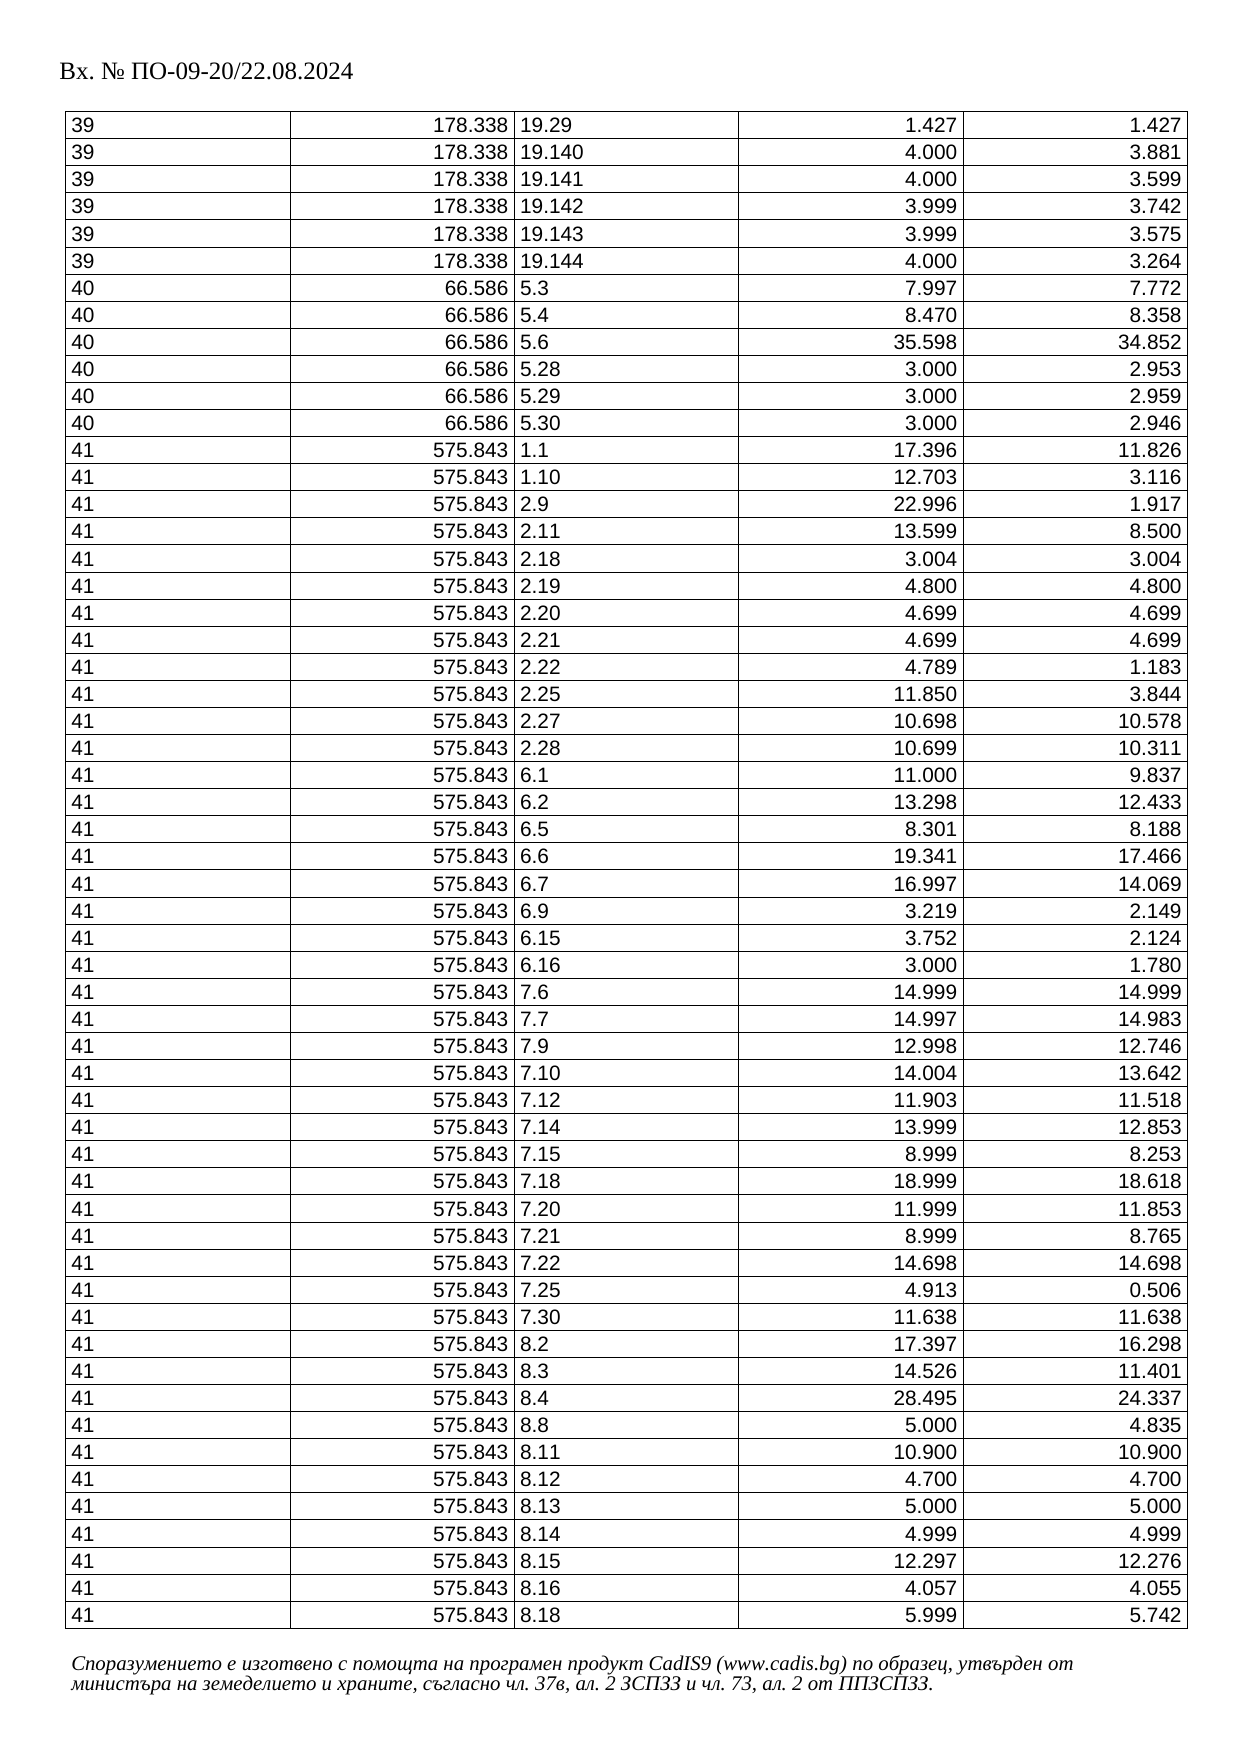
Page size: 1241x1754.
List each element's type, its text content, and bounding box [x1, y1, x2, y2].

table_cell 17.397 [739, 1331, 963, 1357]
table_cell 575.843 [291, 1006, 514, 1032]
table_cell 41 [66, 1195, 290, 1221]
table_cell 8.12 [515, 1466, 738, 1492]
table_cell 11.850 [739, 681, 963, 707]
table_cell 13.298 [739, 789, 963, 815]
table_cell 40 [66, 356, 290, 382]
table_cell 7.18 [515, 1168, 738, 1194]
table_cell 575.843 [291, 1168, 514, 1194]
table_cell 10.900 [964, 1439, 1187, 1465]
table_cell 11.401 [964, 1358, 1187, 1384]
table_cell 575.843 [291, 735, 514, 761]
table_cell 6.5 [515, 816, 738, 842]
table_cell 5.742 [964, 1602, 1187, 1628]
table_cell 41 [66, 898, 290, 923]
table_cell 18.999 [739, 1168, 963, 1194]
table_cell 3.264 [964, 248, 1187, 273]
table_cell 14.004 [739, 1060, 963, 1086]
table_cell 6.1 [515, 762, 738, 788]
table_cell 8.2 [515, 1331, 738, 1357]
table_cell 41 [66, 573, 290, 598]
table_cell 3.000 [739, 952, 963, 978]
table_cell 41 [66, 816, 290, 842]
table_cell 40 [66, 410, 290, 436]
table_cell 575.843 [291, 573, 514, 598]
table_cell 575.843 [291, 816, 514, 842]
table_cell 41 [66, 437, 290, 463]
table_cell 7.10 [515, 1060, 738, 1086]
table_cell 39 [66, 166, 290, 192]
table_cell 575.843 [291, 1060, 514, 1086]
table_cell 41 [66, 627, 290, 653]
table_cell 3.999 [739, 193, 963, 219]
table_cell 575.843 [291, 1520, 514, 1546]
table_cell 39 [66, 248, 290, 273]
table_cell 178.338 [291, 220, 514, 246]
table_cell 41 [66, 1493, 290, 1519]
table_cell 10.900 [739, 1439, 963, 1465]
table_cell 8.8 [515, 1412, 738, 1438]
table_cell 4.699 [964, 627, 1187, 653]
table_cell 4.000 [739, 166, 963, 192]
table_cell 0.506 [964, 1277, 1187, 1303]
table_cell 8.3 [515, 1358, 738, 1384]
table_cell 3.752 [739, 925, 963, 951]
table_cell 1.10 [515, 464, 738, 490]
table_cell 575.843 [291, 952, 514, 978]
table_cell 41 [66, 1006, 290, 1032]
table_cell 2.11 [515, 518, 738, 544]
table_cell 41 [66, 1060, 290, 1086]
table_cell 41 [66, 654, 290, 680]
table_cell 12.746 [964, 1033, 1187, 1059]
table_cell 41 [66, 1114, 290, 1140]
table_cell 10.578 [964, 708, 1187, 734]
table_cell 14.997 [739, 1006, 963, 1032]
table_cell 10.699 [739, 735, 963, 761]
table_cell 2.946 [964, 410, 1187, 436]
table_cell 8.470 [739, 302, 963, 328]
table_cell 7.6 [515, 979, 738, 1005]
table_cell 2.18 [515, 545, 738, 571]
table_cell 41 [66, 843, 290, 869]
table_cell 19.341 [739, 843, 963, 869]
table_cell 39 [66, 193, 290, 219]
table_cell 575.843 [291, 1412, 514, 1438]
table_cell 575.843 [291, 1493, 514, 1519]
table_cell 575.843 [291, 925, 514, 951]
table_cell 14.698 [739, 1250, 963, 1276]
table_cell 1.427 [739, 112, 963, 138]
table_cell 41 [66, 979, 290, 1005]
table_cell 4.789 [739, 654, 963, 680]
table_cell 40 [66, 329, 290, 355]
table_cell 66.586 [291, 329, 514, 355]
table_cell 66.586 [291, 356, 514, 382]
table_cell 41 [66, 762, 290, 788]
table_cell 3.881 [964, 139, 1187, 165]
table_cell 7.25 [515, 1277, 738, 1303]
table_cell 4.000 [739, 139, 963, 165]
table_cell 41 [66, 464, 290, 490]
table_cell 5.28 [515, 356, 738, 382]
table_cell 575.843 [291, 762, 514, 788]
table_cell 41 [66, 1602, 290, 1628]
table_cell 66.586 [291, 383, 514, 409]
table_cell 14.999 [739, 979, 963, 1005]
table_cell 2.28 [515, 735, 738, 761]
table_cell 4.800 [964, 573, 1187, 598]
table_cell 3.844 [964, 681, 1187, 707]
table_cell 41 [66, 1168, 290, 1194]
table_cell 14.999 [964, 979, 1187, 1005]
table_cell 7.12 [515, 1087, 738, 1113]
table_cell 41 [66, 1466, 290, 1492]
table_cell 575.843 [291, 1195, 514, 1221]
table_cell 3.116 [964, 464, 1187, 490]
table_cell 41 [66, 735, 290, 761]
table_cell 5.000 [964, 1493, 1187, 1519]
table_cell 5.29 [515, 383, 738, 409]
table_cell 3.575 [964, 220, 1187, 246]
table_cell 40 [66, 302, 290, 328]
table_cell 4.000 [739, 248, 963, 273]
table_cell 14.698 [964, 1250, 1187, 1276]
table_cell 2.22 [515, 654, 738, 680]
table_cell 16.298 [964, 1331, 1187, 1357]
table_cell 575.843 [291, 1141, 514, 1167]
table_cell 12.853 [964, 1114, 1187, 1140]
table_cell 41 [66, 952, 290, 978]
table_cell 41 [66, 491, 290, 517]
table_cell 8.18 [515, 1602, 738, 1628]
table_cell 22.996 [739, 491, 963, 517]
table_cell 3.219 [739, 898, 963, 923]
table_cell 41 [66, 1141, 290, 1167]
table_cell 41 [66, 1033, 290, 1059]
table_cell 4.835 [964, 1412, 1187, 1438]
table_cell 66.586 [291, 302, 514, 328]
table_cell 6.6 [515, 843, 738, 869]
table_cell 4.699 [739, 627, 963, 653]
table_cell 8.253 [964, 1141, 1187, 1167]
table_cell 41 [66, 1575, 290, 1601]
table_cell 10.698 [739, 708, 963, 734]
table_cell 2.19 [515, 573, 738, 598]
table_cell 41 [66, 1358, 290, 1384]
table_cell 14.069 [964, 870, 1187, 896]
table_cell 18.618 [964, 1168, 1187, 1194]
table_cell 575.843 [291, 1602, 514, 1628]
table_cell 8.358 [964, 302, 1187, 328]
table_cell 7.772 [964, 275, 1187, 301]
table_cell 8.15 [515, 1548, 738, 1573]
table_cell 6.16 [515, 952, 738, 978]
table_cell 7.22 [515, 1250, 738, 1276]
table_cell 1.917 [964, 491, 1187, 517]
table_cell 8.999 [739, 1223, 963, 1248]
table_cell 19.144 [515, 248, 738, 273]
table_cell 4.700 [964, 1466, 1187, 1492]
table_cell 41 [66, 545, 290, 571]
table_cell 39 [66, 112, 290, 138]
table_cell 8.301 [739, 816, 963, 842]
table_cell 19.140 [515, 139, 738, 165]
table_cell 4.055 [964, 1575, 1187, 1601]
table_cell 16.997 [739, 870, 963, 896]
table_cell 9.837 [964, 762, 1187, 788]
table_cell 575.843 [291, 898, 514, 923]
table_cell 5.000 [739, 1493, 963, 1519]
table_cell 7.15 [515, 1141, 738, 1167]
table_cell 178.338 [291, 193, 514, 219]
table_cell 575.843 [291, 545, 514, 571]
table_cell 14.983 [964, 1006, 1187, 1032]
table_cell 575.843 [291, 654, 514, 680]
table_cell 8.4 [515, 1385, 738, 1411]
table_cell 12.998 [739, 1033, 963, 1059]
table_cell 2.149 [964, 898, 1187, 923]
table_cell 575.843 [291, 789, 514, 815]
table_cell 12.703 [739, 464, 963, 490]
table_cell 11.638 [739, 1304, 963, 1330]
table_cell 41 [66, 925, 290, 951]
table_cell 3.000 [739, 356, 963, 382]
table_cell 14.526 [739, 1358, 963, 1384]
table_cell 8.16 [515, 1575, 738, 1601]
table_cell 575.843 [291, 1087, 514, 1113]
table_cell 41 [66, 1223, 290, 1248]
table_cell 7.20 [515, 1195, 738, 1221]
table_cell 8.500 [964, 518, 1187, 544]
table_cell 3.004 [964, 545, 1187, 571]
table_cell 41 [66, 1087, 290, 1113]
table_cell 5.30 [515, 410, 738, 436]
table_cell 575.843 [291, 1331, 514, 1357]
table_cell 575.843 [291, 708, 514, 734]
table_cell 41 [66, 518, 290, 544]
table_cell 41 [66, 1277, 290, 1303]
table_cell 41 [66, 708, 290, 734]
table_cell 35.598 [739, 329, 963, 355]
table_cell 19.141 [515, 166, 738, 192]
table_cell 3.999 [739, 220, 963, 246]
table_cell 575.843 [291, 1250, 514, 1276]
table_cell 575.843 [291, 491, 514, 517]
table_cell 2.25 [515, 681, 738, 707]
table_cell 11.826 [964, 437, 1187, 463]
table_cell 575.843 [291, 1114, 514, 1140]
table_cell 575.843 [291, 437, 514, 463]
table_cell 11.518 [964, 1087, 1187, 1113]
table_cell 575.843 [291, 1466, 514, 1492]
table_cell 5.6 [515, 329, 738, 355]
table_cell 11.638 [964, 1304, 1187, 1330]
table_cell 39 [66, 139, 290, 165]
table_cell 41 [66, 789, 290, 815]
table_cell 2.124 [964, 925, 1187, 951]
table_cell 1.427 [964, 112, 1187, 138]
table_cell 12.433 [964, 789, 1187, 815]
table_cell 4.913 [739, 1277, 963, 1303]
table_cell 4.057 [739, 1575, 963, 1601]
table_cell 19.142 [515, 193, 738, 219]
table_cell 41 [66, 1548, 290, 1573]
table_cell 12.276 [964, 1548, 1187, 1573]
table_cell 178.338 [291, 248, 514, 273]
table_cell 8.11 [515, 1439, 738, 1465]
table_cell 575.843 [291, 1304, 514, 1330]
table_cell 11.000 [739, 762, 963, 788]
table_cell 11.999 [739, 1195, 963, 1221]
table_cell 19.143 [515, 220, 738, 246]
table_cell 575.843 [291, 518, 514, 544]
table_cell 10.311 [964, 735, 1187, 761]
table_cell 7.9 [515, 1033, 738, 1059]
table_cell 2.9 [515, 491, 738, 517]
table_cell 3.004 [739, 545, 963, 571]
table_cell 5.4 [515, 302, 738, 328]
table_cell 13.642 [964, 1060, 1187, 1086]
table_cell 41 [66, 1250, 290, 1276]
table_cell 575.843 [291, 464, 514, 490]
table_cell 8.188 [964, 816, 1187, 842]
table_cell 575.843 [291, 1223, 514, 1248]
table_cell 3.742 [964, 193, 1187, 219]
table_cell 40 [66, 275, 290, 301]
table_cell 1.183 [964, 654, 1187, 680]
table_cell 40 [66, 383, 290, 409]
table_cell 1.780 [964, 952, 1187, 978]
table_cell 41 [66, 870, 290, 896]
table_cell 6.9 [515, 898, 738, 923]
table_cell 6.15 [515, 925, 738, 951]
table_cell 575.843 [291, 870, 514, 896]
table_cell 34.852 [964, 329, 1187, 355]
table_cell 6.7 [515, 870, 738, 896]
table_cell 575.843 [291, 627, 514, 653]
table_cell 13.999 [739, 1114, 963, 1140]
table_cell 3.000 [739, 410, 963, 436]
table_cell 8.13 [515, 1493, 738, 1519]
table_cell 41 [66, 1520, 290, 1546]
table_cell 575.843 [291, 1385, 514, 1411]
table_cell 8.765 [964, 1223, 1187, 1248]
table_cell 575.843 [291, 1548, 514, 1573]
table_cell 575.843 [291, 1439, 514, 1465]
table_cell 178.338 [291, 166, 514, 192]
table_cell 41 [66, 1304, 290, 1330]
table_cell 41 [66, 1439, 290, 1465]
table_cell 4.800 [739, 573, 963, 598]
table_cell 575.843 [291, 600, 514, 626]
table_cell 41 [66, 681, 290, 707]
table_cell 4.699 [964, 600, 1187, 626]
table_cell 575.843 [291, 1033, 514, 1059]
table_cell 2.20 [515, 600, 738, 626]
table_cell 41 [66, 1331, 290, 1357]
table_cell 5.3 [515, 275, 738, 301]
table_cell 41 [66, 1385, 290, 1411]
table_cell 3.599 [964, 166, 1187, 192]
table_cell 66.586 [291, 410, 514, 436]
table_cell 575.843 [291, 1358, 514, 1384]
table_cell 11.853 [964, 1195, 1187, 1221]
table_cell 7.21 [515, 1223, 738, 1248]
table_cell 575.843 [291, 681, 514, 707]
table_cell 4.700 [739, 1466, 963, 1492]
table_cell 2.959 [964, 383, 1187, 409]
table_cell 178.338 [291, 139, 514, 165]
table_cell 2.21 [515, 627, 738, 653]
table_cell 1.1 [515, 437, 738, 463]
table_cell 4.699 [739, 600, 963, 626]
table_cell 28.495 [739, 1385, 963, 1411]
table_cell 12.297 [739, 1548, 963, 1573]
table_cell 13.599 [739, 518, 963, 544]
table_cell 2.953 [964, 356, 1187, 382]
table_cell 5.000 [739, 1412, 963, 1438]
table_cell 17.466 [964, 843, 1187, 869]
table_cell 2.27 [515, 708, 738, 734]
table_cell 575.843 [291, 843, 514, 869]
table_cell 8.999 [739, 1141, 963, 1167]
table_cell 178.338 [291, 112, 514, 138]
table_cell 5.999 [739, 1602, 963, 1628]
table_cell 4.999 [964, 1520, 1187, 1546]
table_cell 41 [66, 1412, 290, 1438]
table_cell 19.29 [515, 112, 738, 138]
table_cell 8.14 [515, 1520, 738, 1546]
table_cell 7.30 [515, 1304, 738, 1330]
table_cell 39 [66, 220, 290, 246]
table_cell 17.396 [739, 437, 963, 463]
table_cell 11.903 [739, 1087, 963, 1113]
table_cell 41 [66, 600, 290, 626]
table_cell 575.843 [291, 1277, 514, 1303]
table_cell 7.7 [515, 1006, 738, 1032]
table_cell 24.337 [964, 1385, 1187, 1411]
table_cell 3.000 [739, 383, 963, 409]
table_cell 575.843 [291, 1575, 514, 1601]
table_cell 66.586 [291, 275, 514, 301]
table_cell 6.2 [515, 789, 738, 815]
table_cell 7.14 [515, 1114, 738, 1140]
table_cell 7.997 [739, 275, 963, 301]
table_cell 4.999 [739, 1520, 963, 1546]
table_cell 575.843 [291, 979, 514, 1005]
